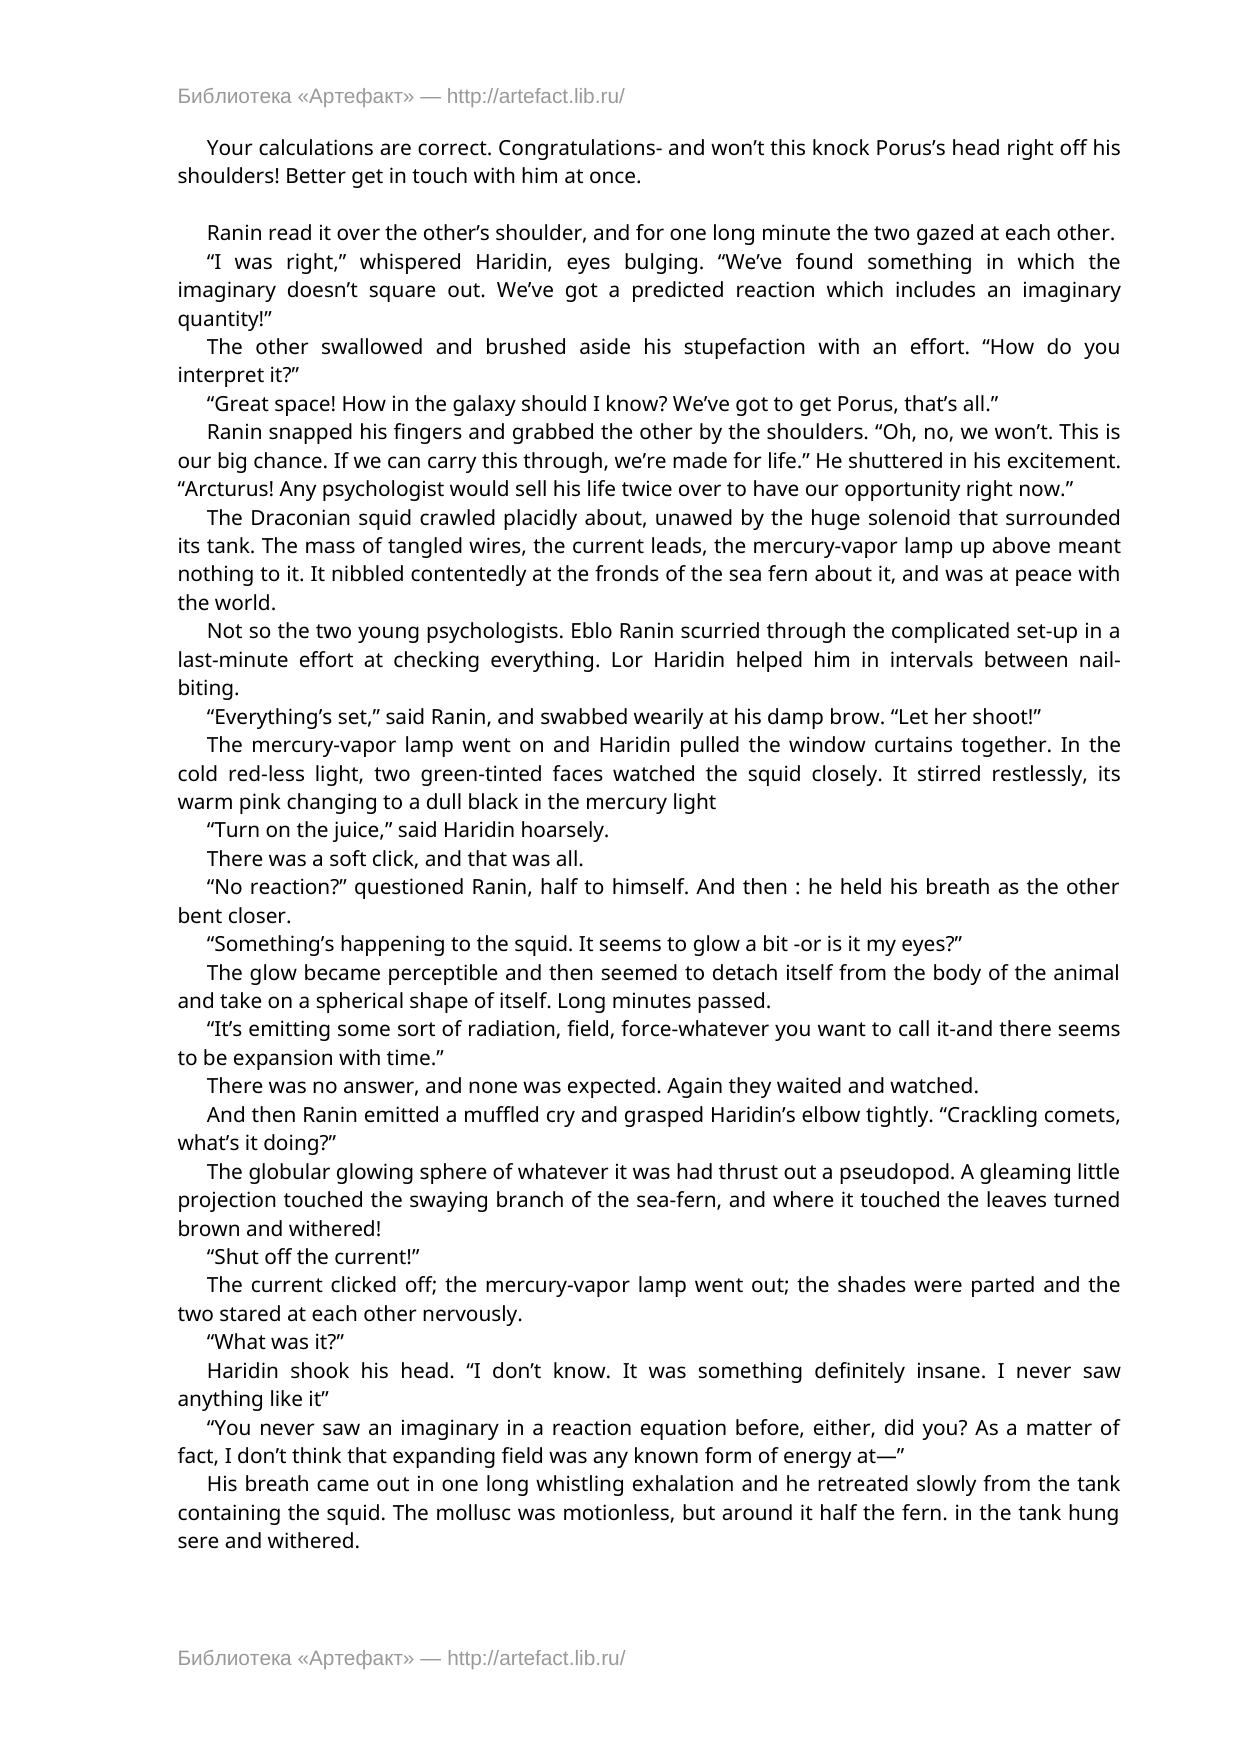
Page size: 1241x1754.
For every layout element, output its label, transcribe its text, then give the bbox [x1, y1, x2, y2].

text The Draconian squid crawled placidly about, unawed by the huge solenoid that surrounded its tank. The mass of tangled wires, the current leads, the mercury-vapor lamp up above meant nothing to it. It nibbled contentedly at the fronds of the sea fern about it, and was at peace with the world. [177, 503, 1122, 616]
text Ranin read it over the other’s shoulder, and for one long minute the two gazed at each other. [177, 218, 1122, 247]
text “Great space! How in the galaxy should I know? We’ve got to get Porus, that’s all.” [177, 389, 1122, 417]
text “You never saw an imaginary in a reaction equation before, either, did you? As a matter of fact, I don’t think that expanding field was any known form of energy at—” [177, 1413, 1122, 1469]
text “Something’s happening to the squid. It seems to glow a bit -or is it my eyes?” [177, 929, 1122, 958]
text There was no answer, and none was expected. Again they waited and watched. [177, 1071, 1122, 1100]
text Not so the two young psychologists. Eblo Ranin scurried through the complicated set-up in a last-minute effort at checking everything. Lor Haridin helped him in intervals between nail-biting. [177, 616, 1122, 702]
text “Turn on the juice,” said Haridin hoarsely. [177, 816, 1122, 844]
text Your calculations are correct. Congratulations- and won’t this knock Porus’s head right off his shoulders! Better get in touch with him at once. [177, 133, 1122, 190]
text His breath came out in one long whistling exhalation and he retreated slowly from the tank containing the squid. The mollusc was motionless, but around it half the fern. in the tank hung sere and withered. [177, 1469, 1122, 1555]
text The other swallowed and brushed aside his stupefaction with an effort. “How do you interpret it?” [177, 332, 1122, 389]
text Ranin snapped his fingers and grabbed the other by the shoulders. “Oh, no, we won’t. This is our big chance. If we can carry this through, we’re made for life.” He shuttered in his excitement. “Arcturus! Any psychologist would sell his life twice over to have our opportunity right now.” [177, 417, 1122, 503]
text “What was it?” [177, 1327, 1122, 1356]
text The current clicked off; the mercury-vapor lamp went out; the shades were parted and the two stared at each other nervously. [177, 1271, 1122, 1327]
text Haridin shook his head. “I don’t know. It was something definitely insane. I never saw anything like it” [177, 1356, 1122, 1413]
text “It’s emitting some sort of radiation, field, force-whatever you want to call it-and there seems to be expansion with time.” [177, 1014, 1122, 1071]
text The mercury-vapor lamp went on and Haridin pulled the window curtains together. In the cold red-less light, two green-tinted faces watched the squid closely. It stirred restlessly, its warm pink changing to a dull black in the mercury light [177, 730, 1122, 816]
text And then Ranin emitted a muffled cry and grasped Haridin’s elbow tightly. “Crackling comets, what’s it doing?” [177, 1100, 1122, 1157]
text The globular glowing sphere of whatever it was had thrust out a pseudopod. A gleaming little projection touched the swaying branch of the sea-fern, and where it touched the leaves turned brown and withered! [177, 1157, 1122, 1242]
text There was a soft click, and that was all. [177, 844, 1122, 872]
text “Shut off the current!” [177, 1242, 1122, 1271]
text The glow became perceptible and then seemed to detach itself from the body of the animal and take on a spherical shape of itself. Long minutes passed. [177, 958, 1122, 1014]
text “I was right,” whispered Haridin, eyes bulging. “We’ve found something in which the imaginary doesn’t square out. We’ve got a predicted reaction which includes an imaginary quantity!” [177, 247, 1122, 332]
text “Everything’s set,” said Ranin, and swabbed wearily at his damp brow. “Let her shoot!” [177, 702, 1122, 730]
text “No reaction?” questioned Ranin, half to himself. And then : he held his breath as the other bent closer. [177, 872, 1122, 929]
